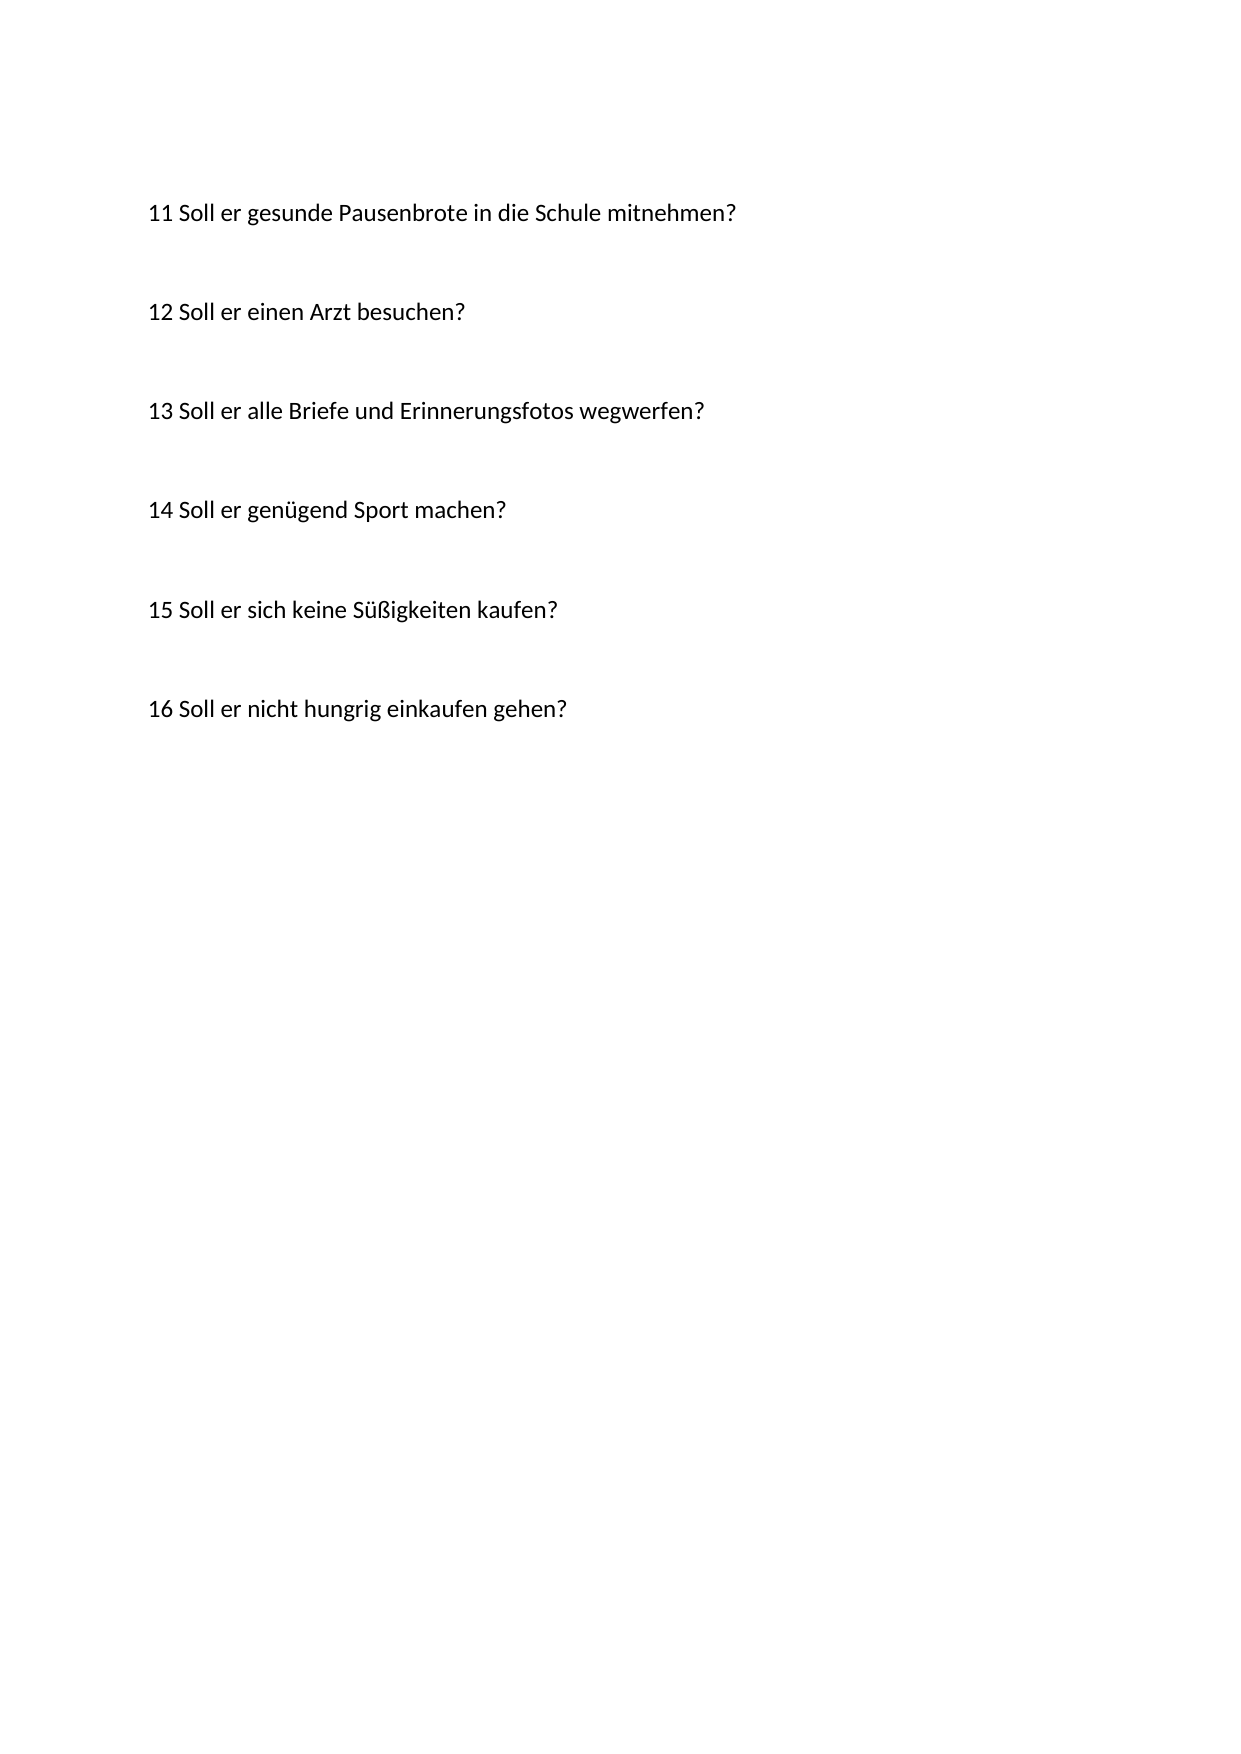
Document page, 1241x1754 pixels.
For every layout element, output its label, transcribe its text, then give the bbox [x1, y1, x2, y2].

text 12 Soll er einen Arzt besuchen? [148, 296, 1093, 327]
text 13 Soll er alle Briefe und Erinnerungsfotos wegwerfen? [148, 396, 1093, 426]
text 11 Soll er gesunde Pausenbrote in die Schule mitnehmen? [148, 197, 1093, 228]
text 16 Soll er nicht hungrig einkaufen gehen? [148, 693, 1093, 723]
text 15 Soll er sich keine Süßigkeiten kaufen? [148, 594, 1093, 624]
text 14 Soll er genügend Sport machen? [148, 495, 1093, 525]
